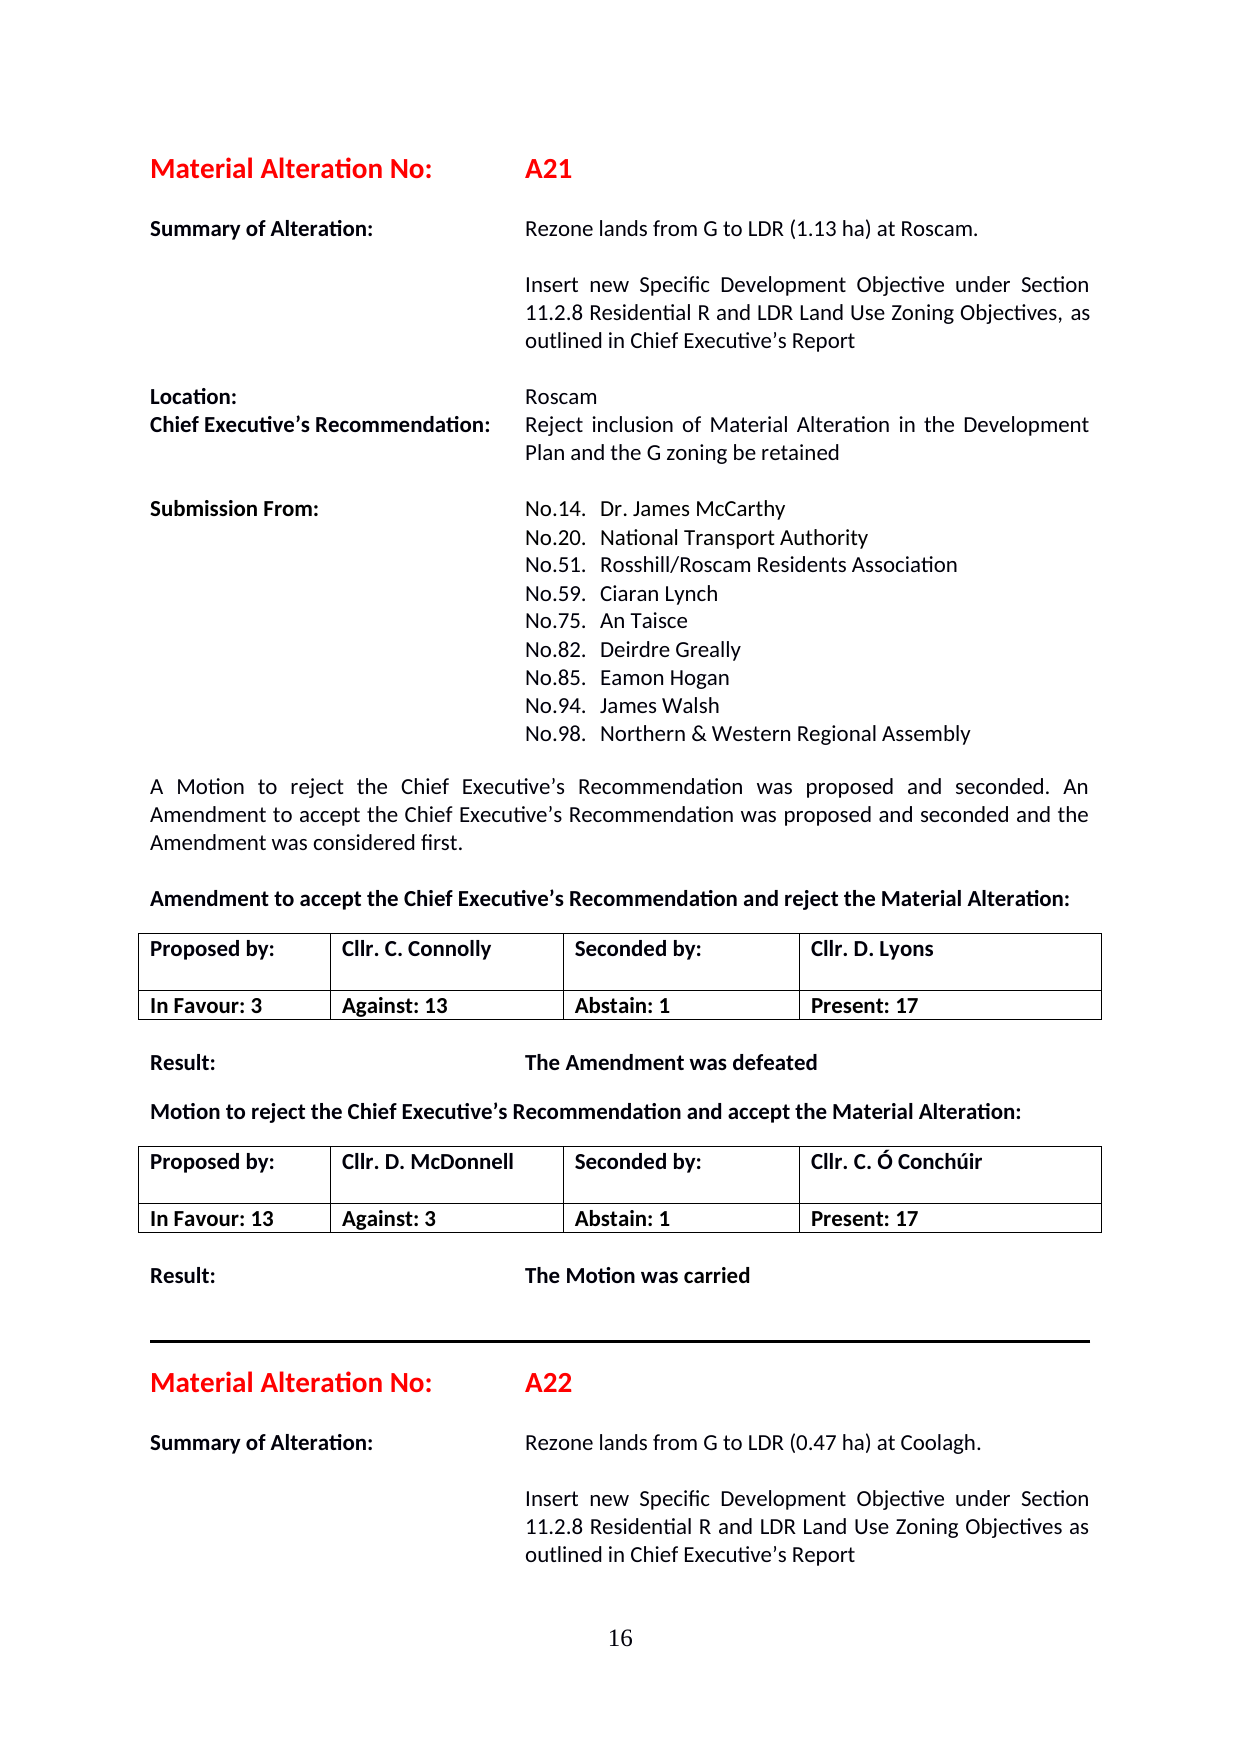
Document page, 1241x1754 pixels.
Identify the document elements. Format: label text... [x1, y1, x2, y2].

table_header Cllr. C. Ó Conchúir [800, 1147, 1101, 1203]
text Insert new Specific Development Objective under Section 11.2.8 Residential R and LDR Land Use Zoning Objectives as outlined in Chief Executive’s Report [525, 1484, 1090, 1568]
text No.82. Deirdre Greally [150, 635, 1090, 663]
table_cell In Favour: 13 [139, 1204, 330, 1232]
text Result: The Amendment was defeated [150, 1048, 1090, 1076]
text Motion to reject the Chief Executive’s Recommendation and accept the Material Alteration: [150, 1097, 1090, 1125]
table_header Seconded by: [564, 934, 799, 990]
table_cell Present: 17 [800, 991, 1101, 1019]
table_header Cllr. C. Connolly [331, 934, 563, 990]
table_cell Against: 13 [331, 991, 563, 1019]
text Location: Roscam [150, 382, 1090, 411]
table_header Cllr. D. McDonnell [331, 1147, 563, 1203]
table_cell Present: 17 [800, 1204, 1101, 1232]
text No.98. Northern & Western Regional Assembly [150, 719, 1090, 747]
text Insert new Specific Development Objective under Section 11.2.8 Residential R and LDR Land Use Zoning Objectives, as outlined in Chief Executive’s Report [525, 270, 1090, 354]
table_cell Against: 3 [331, 1204, 563, 1232]
table_cell Abstain: 1 [564, 991, 799, 1019]
text No.51. Rosshill/Roscam Residents Association [150, 551, 1090, 579]
table_header Cllr. D. Lyons [800, 934, 1101, 990]
text Amendment to accept the Chief Executive’s Recommendation and reject the Material Alteration: [150, 884, 1090, 912]
text Material Alteration No: A21 [150, 150, 1090, 186]
table_cell Abstain: 1 [564, 1204, 799, 1232]
text No.20. National Transport Authority [450, 523, 1090, 551]
table_header Proposed by: [139, 934, 330, 990]
table_cell In Favour: 3 [139, 991, 330, 1019]
text No.85. Eamon Hogan [150, 663, 1090, 691]
text Submission From: No.14. Dr. James McCarthy [150, 494, 1090, 523]
text Summary of Alteration: Rezone lands from G to LDR (1.13 ha) at Roscam. [150, 214, 1090, 242]
text Material Alteration No: A22 [150, 1364, 1090, 1400]
text Result: The Motion was carried [150, 1261, 1090, 1289]
text Chief Executive’s Recommendation: Reject inclusion of Material Alteration in the Development Plan and the G zoning be retained [150, 411, 1090, 467]
table_header Seconded by: [564, 1147, 799, 1203]
table_header Proposed by: [139, 1147, 330, 1203]
text Summary of Alteration: Rezone lands from G to LDR (0.47 ha) at Coolagh. [150, 1428, 1090, 1456]
text No.59. Ciaran Lynch [150, 579, 1090, 607]
text No.75. An Taisce [150, 607, 1090, 635]
text No.94. James Walsh [150, 691, 1090, 719]
text A Motion to reject the Chief Executive’s Recommendation was proposed and seconded. An Amendment to accept the Chief Executive’s Recommendation was proposed and seconded and the Amendment was considered first. [150, 772, 1090, 856]
